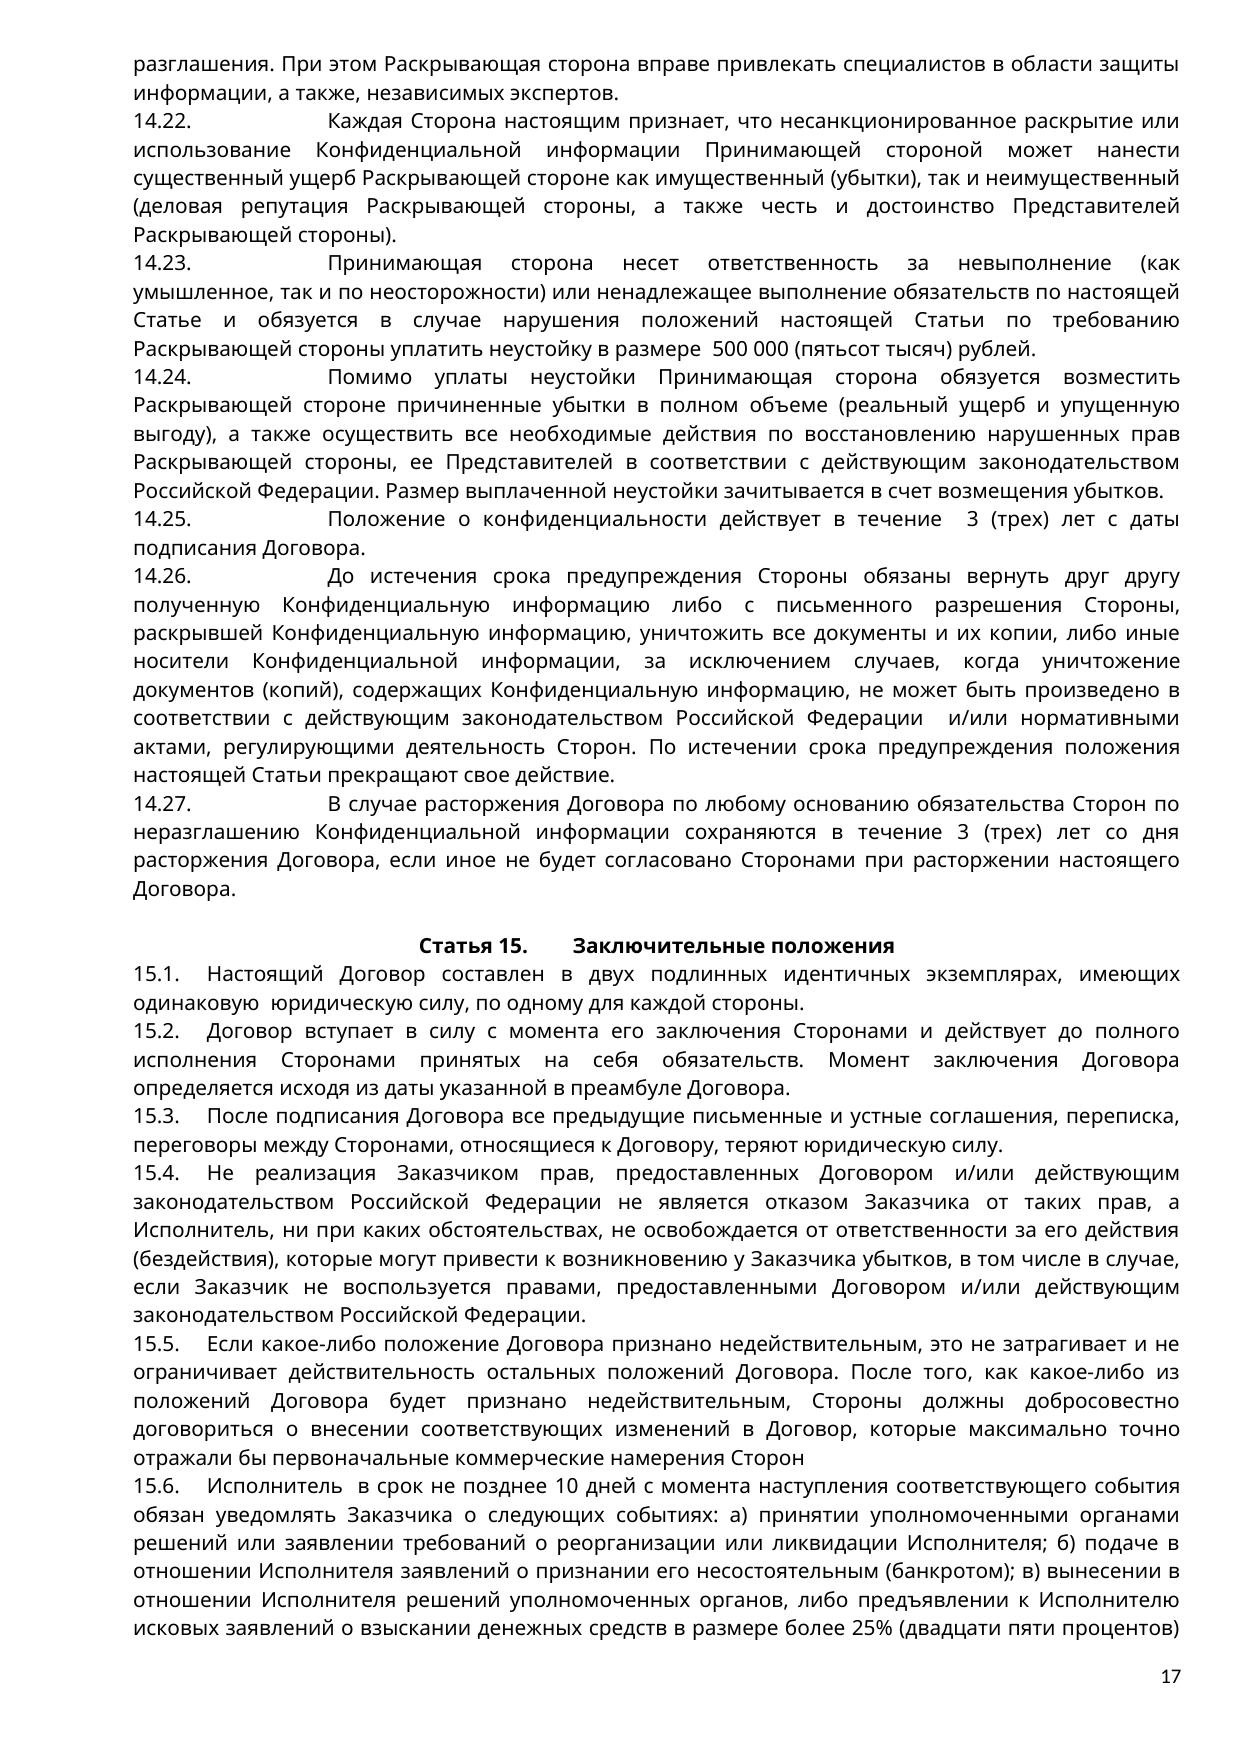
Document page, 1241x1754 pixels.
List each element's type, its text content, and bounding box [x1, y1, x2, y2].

list Не реализация Заказчиком прав, предоставленных Договором и/или действующим законодательством Российской Федерации не является отказом Заказчика от таких прав, а Исполнитель, ни при каких обстоятельствах, не освобождается от ответственности за его действия (бездействия), которые могут привести к возникновению у Заказчика убытков, в том числе в случае, если Заказчик не воспользуется правами, предоставленными Договором и/или действующим законодательством Российской Федерации. [133, 1158, 1181, 1329]
list В случае расторжения Договора по любому основанию обязательства Сторон по неразглашению Конфиденциальной информации сохраняются в течение 3 (трех) лет со дня расторжения Договора, если иное не будет согласовано Сторонами при расторжении настоящего Договора. [133, 789, 1181, 902]
list После подписания Договора все предыдущие письменные и устные соглашения, переписка, переговоры между Сторонами, относящиеся к Договору, теряют юридическую силу. [133, 1102, 1181, 1158]
list Положение о конфиденциальности действует в течение 3 (трех) лет с даты подписания Договора. [133, 504, 1181, 561]
list До истечения срока предупреждения Стороны обязаны вернуть друг другу полученную Конфиденциальную информацию либо с письменного разрешения Стороны, раскрывшей Конфиденциальную информацию, уничтожить все документы и их копии, либо иные носители Конфиденциальной информации, за исключением случаев, когда уничтожение документов (копий), содержащих Конфиденциальную информацию, не может быть произведено в соответствии с действующим законодательством Российской Федерации и/или нормативными актами, регулирующими деятельность Сторон. По истечении срока предупреждения положения настоящей Статьи прекращают свое действие. [133, 561, 1181, 789]
list Каждая Сторона настоящим признает, что несанкционированное раскрытие или использование Конфиденциальной информации Принимающей стороной может нанести существенный ущерб Раскрывающей стороне как имущественный (убытки), так и неимущественный (деловая репутация Раскрывающей стороны, а также честь и достоинство Представителей Раскрывающей стороны). [133, 106, 1181, 248]
list Помимо уплаты неустойки Принимающая сторона обязуется возместить Раскрывающей стороне причиненные убытки в полном объеме (реальный ущерб и упущенную выгоду), а также осуществить все необходимые действия по восстановлению нарушенных прав Раскрывающей стороны, ее Представителей в соответствии с действующим законодательством Российской Федерации. Размер выплаченной неустойки зачитывается в счет возмещения убытков. [133, 362, 1181, 504]
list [133, 1471, 1181, 1642]
subtitle Заключительные положения [133, 931, 1181, 959]
list Если какое-либо положение Договора признано недействительным, это не затрагивает и не ограничивает действительность остальных положений Договора. После того, как какое-либо из положений Договора будет признано недействительным, Стороны должны добросовестно договориться о внесении соответствующих изменений в Договор, которые максимально точно отражали бы первоначальные коммерческие намерения Сторон [133, 1329, 1181, 1471]
list Настоящий Договор составлен в двух подлинных идентичных экземплярах, имеющих одинаковую юридическую силу, по одному для каждой стороны. [133, 959, 1181, 1016]
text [133, 49, 1181, 106]
list Договор вступает в силу с момента его заключения Сторонами и действует до полного исполнения Сторонами принятых на себя обязательств. Момент заключения Договора определяется исходя из даты указанной в преамбуле Договора. [133, 1016, 1181, 1102]
list Принимающая сторона несет ответственность за невыполнение (как умышленное, так и по неосторожности) или ненадлежащее выполнение обязательств по настоящей Статье и обязуется в случае нарушения положений настоящей Статьи по требованию Раскрывающей стороны уплатить неустойку в размере 500 000 (пятьсот тысяч) рублей. [133, 248, 1181, 362]
